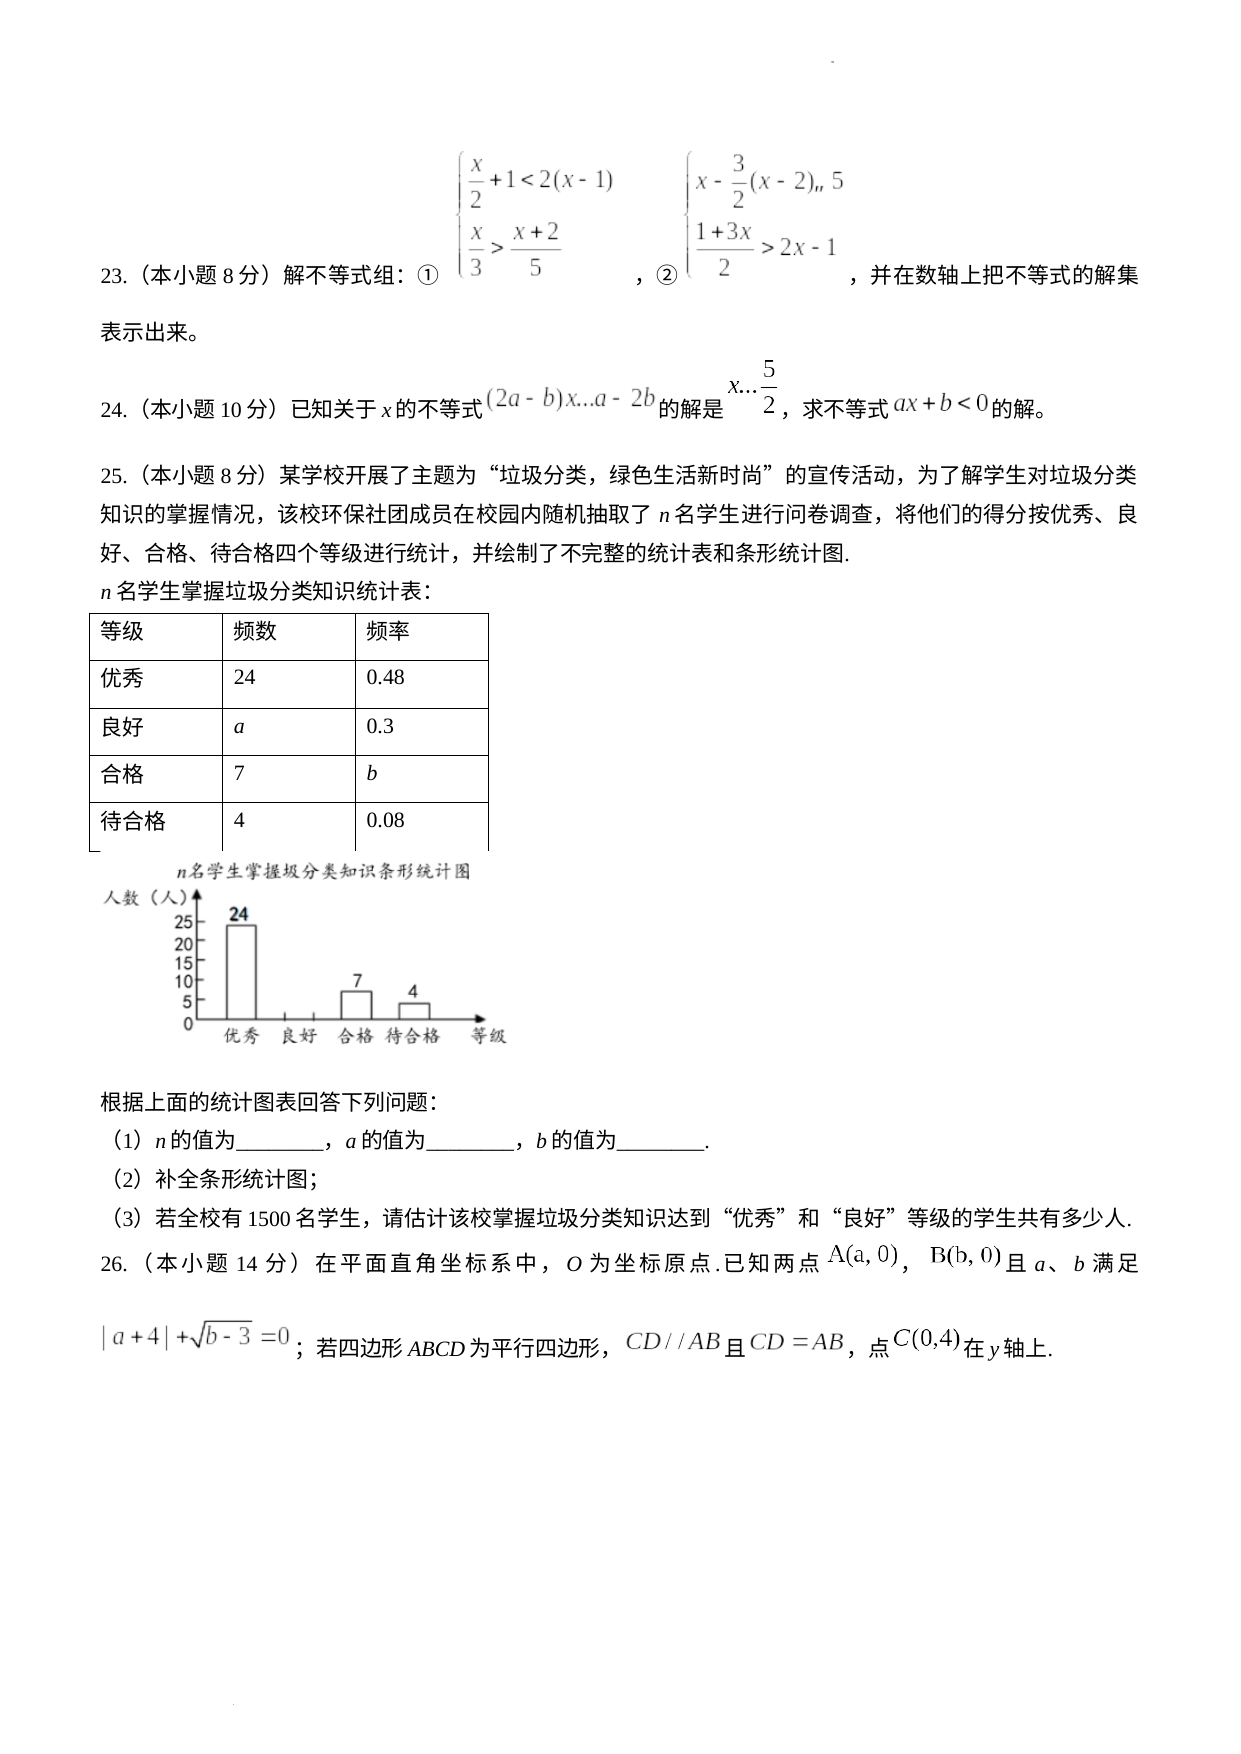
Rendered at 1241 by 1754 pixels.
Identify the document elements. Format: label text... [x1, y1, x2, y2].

text 26.（本小题14分）在平面直角坐标系中，O为坐标原点.已知两点，且a、b满足；若四边形ABCD为平行四边形，且，点在y轴上. [100, 1239, 1140, 1382]
text 25.（本小题8分）某学校开展了主题为“垃圾分类，绿色生活新时尚”的宣传活动，为了解学生对垃圾分类知识的掌握情况，该校环保社团成员在校园内随机抽取了n名学生进行问卷调查，将他们的得分按优秀、良好、合格、待合格四个等级进行统计，并绘制了不完整的统计表和条形统计图. [100, 457, 1140, 568]
picture [100, 851, 508, 1053]
table_cell a [223, 709, 355, 755]
table_cell 0.3 [356, 709, 488, 755]
text （2）补全条形统计图； [100, 1162, 1140, 1194]
table_cell b [356, 756, 488, 802]
table_cell 24 [223, 661, 355, 708]
table_cell 合格 [90, 756, 222, 802]
text （3）若全校有1500名学生，请估计该校掌握垃圾分类知识达到“优秀”和“良好”等级的学生共有多少人. [100, 1200, 1140, 1233]
text 23.（本小题8分）解不等式组：①，②，并在数轴上把不等式的解集表示出来。 [100, 146, 1140, 347]
table_cell 0.48 [356, 661, 488, 708]
table_cell 良好 [90, 709, 222, 755]
table_cell 7 [223, 756, 355, 802]
table_cell 0.08 [356, 803, 488, 851]
table_cell 4 [223, 803, 355, 851]
table_header 频率 [356, 614, 488, 660]
text （1）n的值为________，a的值为________，b的值为________. [100, 1123, 1140, 1155]
table_header 频数 [223, 614, 355, 660]
table_cell 优秀 [90, 661, 222, 708]
text 根据上面的统计图表回答下列问题： [100, 1084, 1140, 1117]
table_cell 待合格 [90, 803, 222, 851]
table_header 等级 [90, 614, 222, 660]
text 24.（本小题10分）已知关于x的不等式的解是，求不等式的解。 [100, 353, 1140, 451]
text n名学生掌握垃圾分类知识统计表： [100, 574, 1140, 606]
